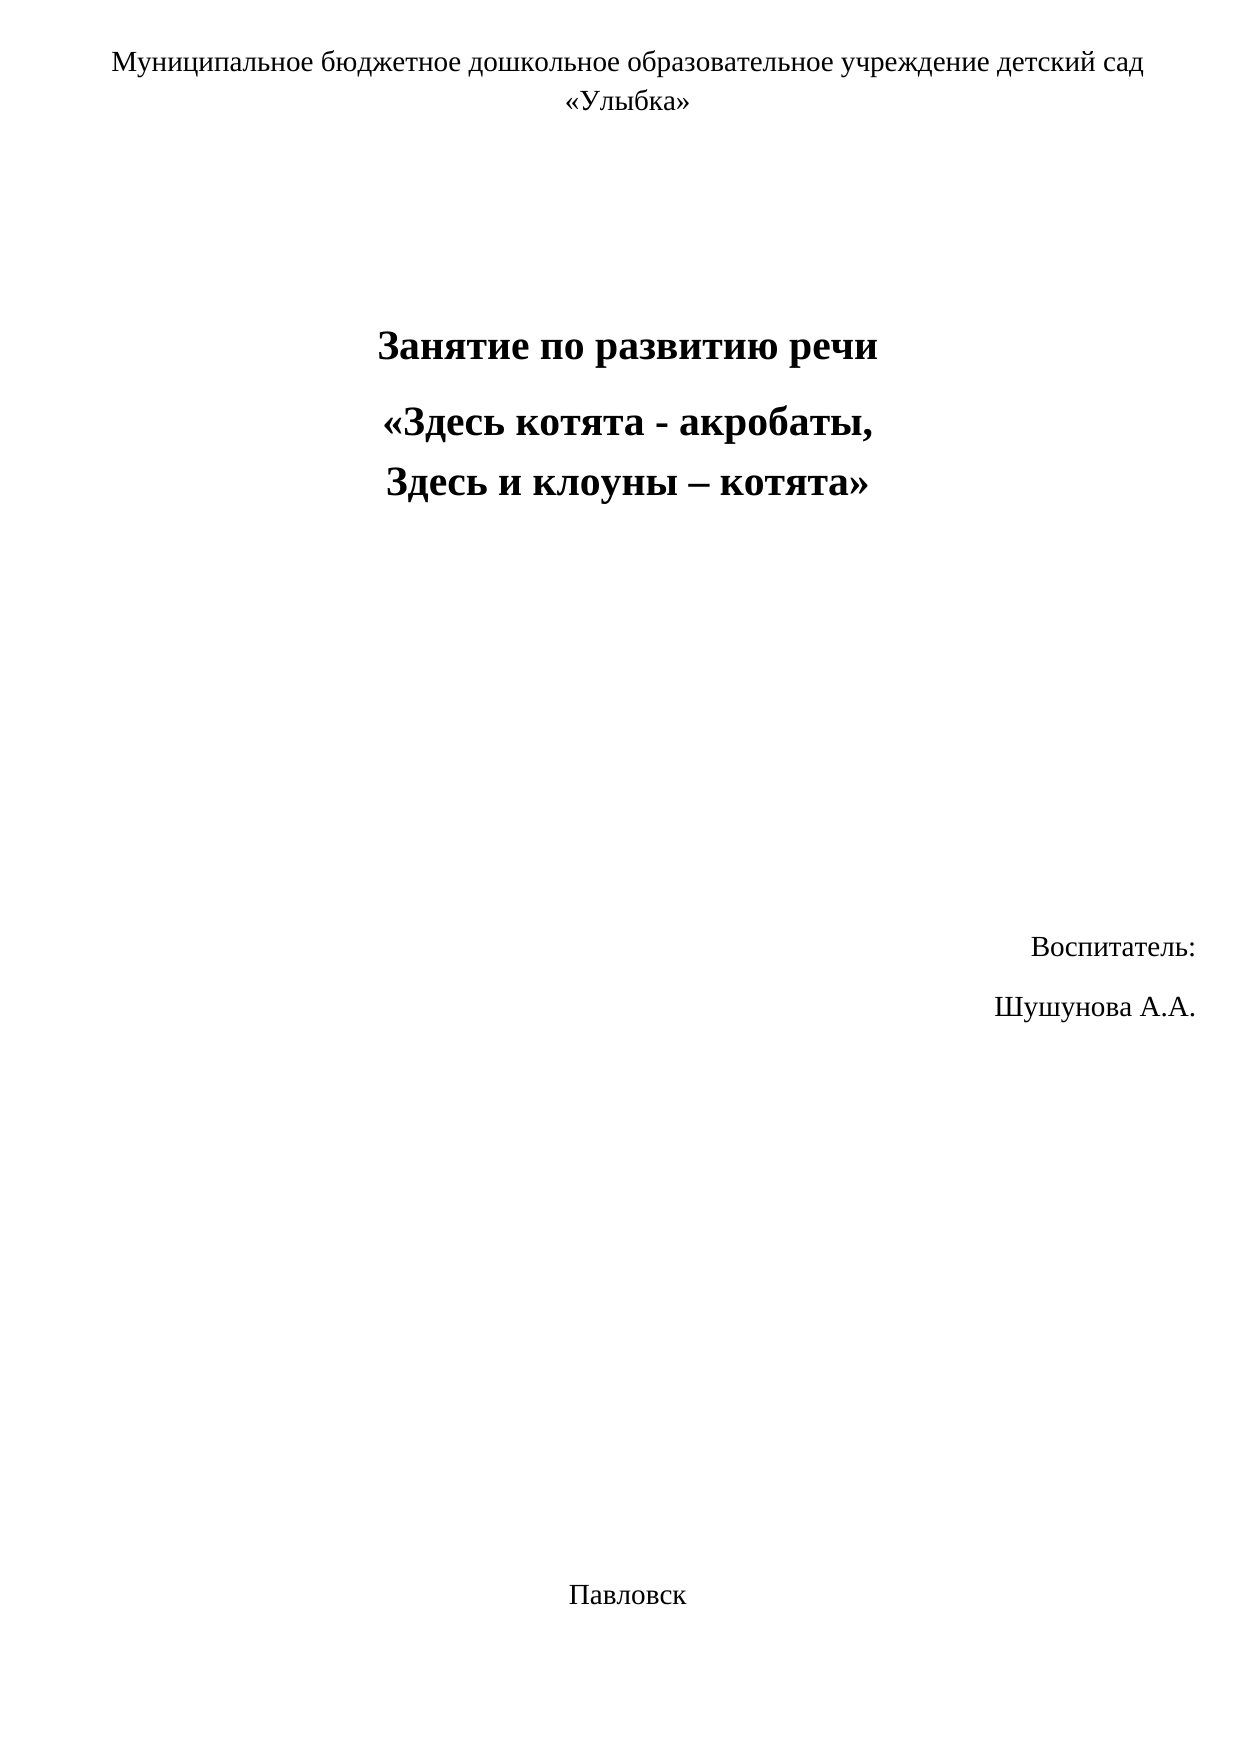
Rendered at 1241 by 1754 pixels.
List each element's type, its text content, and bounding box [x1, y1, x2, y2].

text Занятие по развитию речи [59, 320, 1196, 368]
text Павловск [59, 1577, 1196, 1610]
text Здесь и клоуны – котята» [59, 457, 1196, 505]
text «Здесь котята - акробаты, [59, 396, 1196, 444]
text Шушунова А.А. [59, 989, 1196, 1022]
text Воспитатель: [59, 929, 1196, 963]
text Муниципальное бюджетное дошкольное образовательное учреждение детский сад «Улыбка» [59, 44, 1196, 116]
